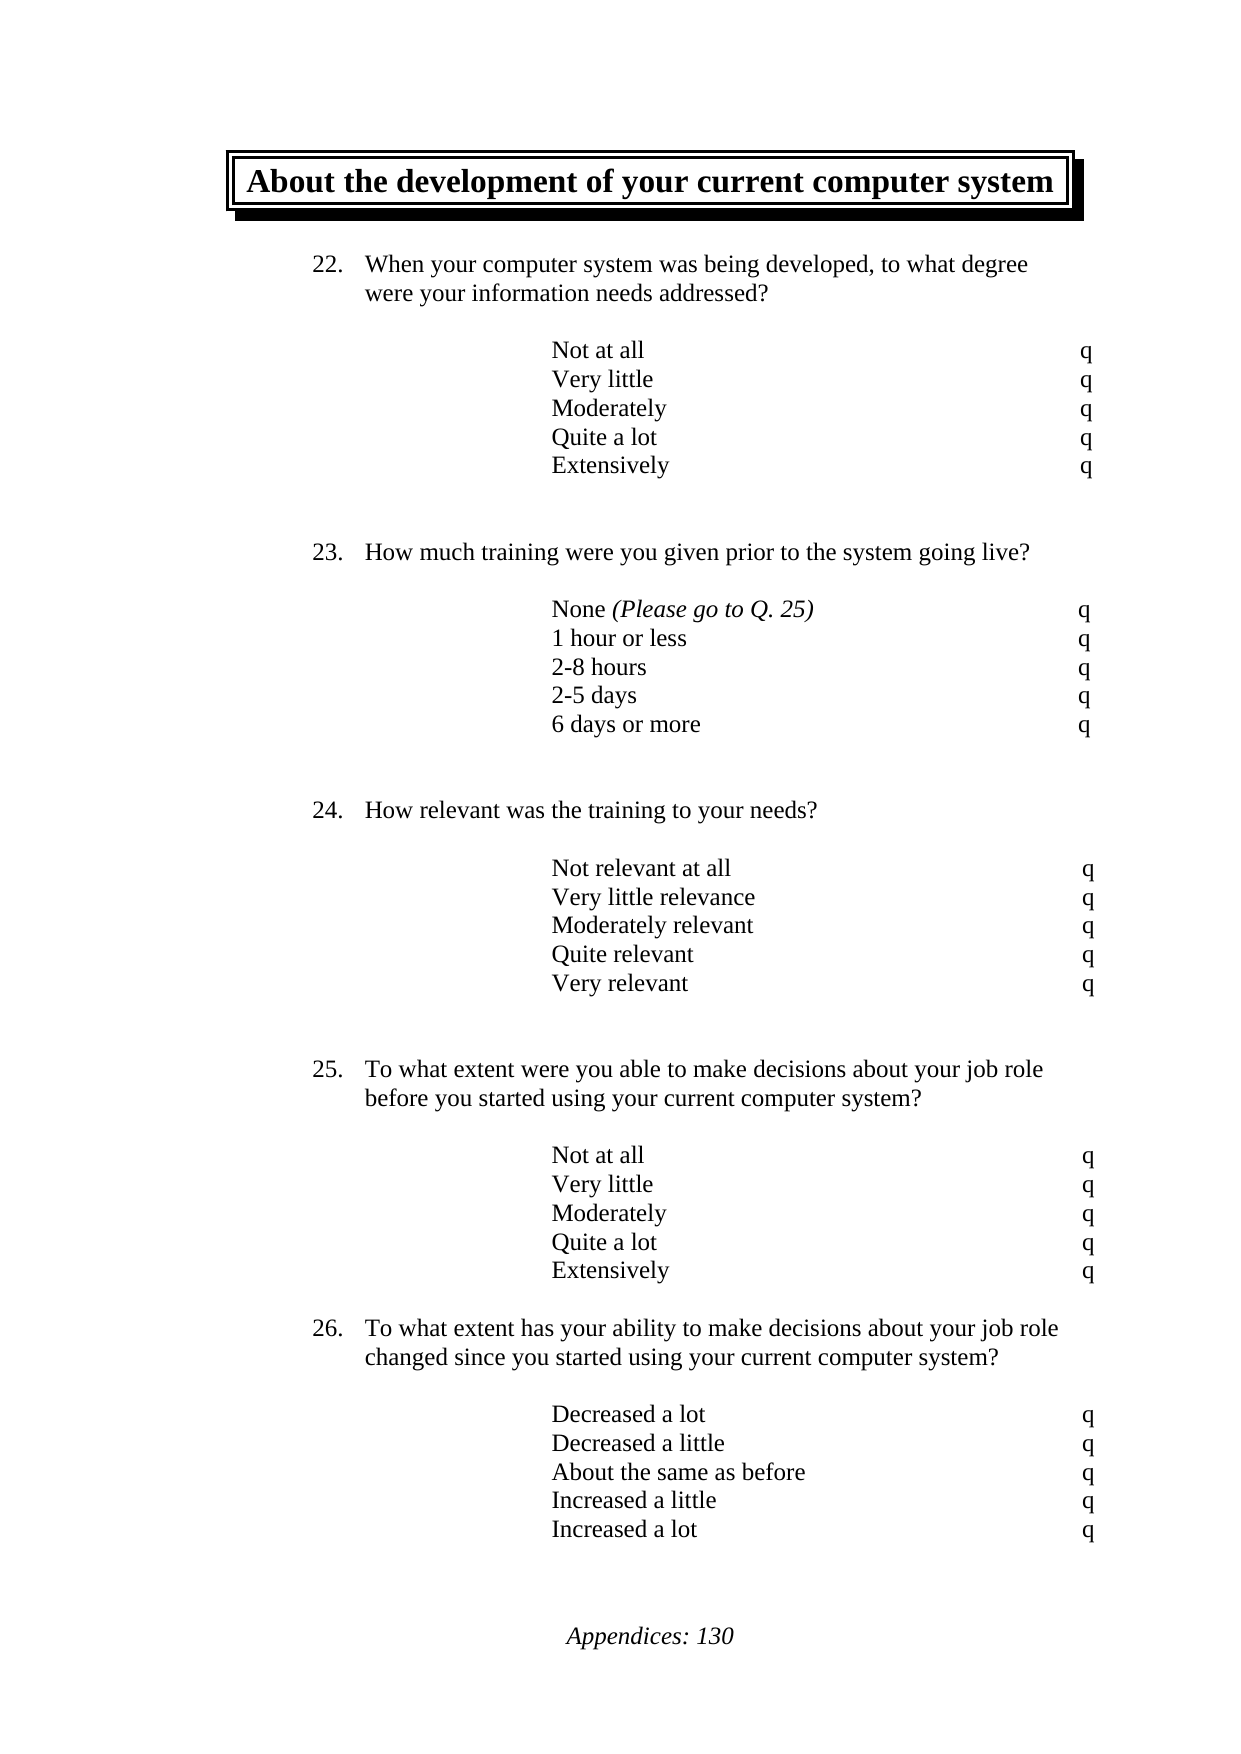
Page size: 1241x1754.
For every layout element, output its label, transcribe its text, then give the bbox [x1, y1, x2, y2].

table_cell [841, 393, 1103, 422]
table_cell Increased a little [540, 1486, 843, 1514]
text 23. How much training were you given prior to the system going live? [312, 537, 1063, 566]
table_cell Moderately relevant [540, 911, 843, 939]
text About the development of your current computer system [229, 153, 1072, 208]
table_cell [843, 1256, 1106, 1284]
table_cell Very relevant [540, 968, 843, 997]
table_cell Very little [540, 1169, 843, 1198]
table_cell Quite relevant [540, 939, 843, 968]
table_cell [843, 709, 1101, 738]
table_cell About the same as before [540, 1457, 843, 1486]
table_cell Quite a lot [540, 422, 841, 451]
table_cell Moderately [540, 1198, 843, 1227]
table_header None (Please go to Q. 25) [540, 594, 843, 623]
table_cell [843, 1227, 1106, 1256]
text 24. How relevant was the training to your needs? [312, 796, 1063, 824]
table_header Not relevant at all [540, 853, 843, 882]
table_cell [843, 1428, 1106, 1457]
table_header [843, 1399, 1106, 1428]
table_cell 2-5 days [540, 681, 843, 709]
table_cell [843, 1198, 1106, 1227]
table_header Not at all [540, 336, 841, 364]
text 25. To what extent were you able to make decisions about your job role before you started using your current computer system? [312, 1054, 1063, 1112]
table_cell Decreased a little [540, 1428, 843, 1457]
table_cell 6 days or more [540, 709, 843, 738]
table_cell [843, 623, 1101, 652]
table_cell [843, 1486, 1106, 1514]
table_cell Very little relevance [540, 882, 843, 911]
table_cell Quite a lot [540, 1227, 843, 1256]
table_header [843, 594, 1101, 623]
table_cell 1 hour or less [540, 623, 843, 652]
table_cell [843, 652, 1101, 681]
table_cell Very little [540, 364, 841, 393]
table_cell [843, 681, 1101, 709]
table_header [841, 336, 1103, 364]
table_cell [843, 1514, 1106, 1543]
table_cell Extensively [540, 1256, 843, 1284]
table_header [843, 1141, 1106, 1169]
table_cell [843, 1457, 1106, 1486]
table_cell [843, 911, 1106, 939]
table_cell Moderately [540, 393, 841, 422]
table_header Not at all [540, 1141, 843, 1169]
table_cell [843, 1169, 1106, 1198]
table_header [843, 853, 1106, 882]
text 26. To what extent has your ability to make decisions about your job role changed since you started using your current computer system? [312, 1313, 1063, 1371]
table_cell [841, 422, 1103, 451]
table_cell Increased a lot [540, 1514, 843, 1543]
table_cell [843, 968, 1106, 997]
table_cell Extensively [540, 451, 841, 479]
table_header Decreased a lot [540, 1399, 843, 1428]
table_cell [843, 939, 1106, 968]
text 22. When your computer system was being developed, to what degree were your information needs addressed? [312, 249, 1063, 307]
table_cell [841, 451, 1103, 479]
table_cell [843, 882, 1106, 911]
table_cell 2-8 hours [540, 652, 843, 681]
table_cell [841, 364, 1103, 393]
